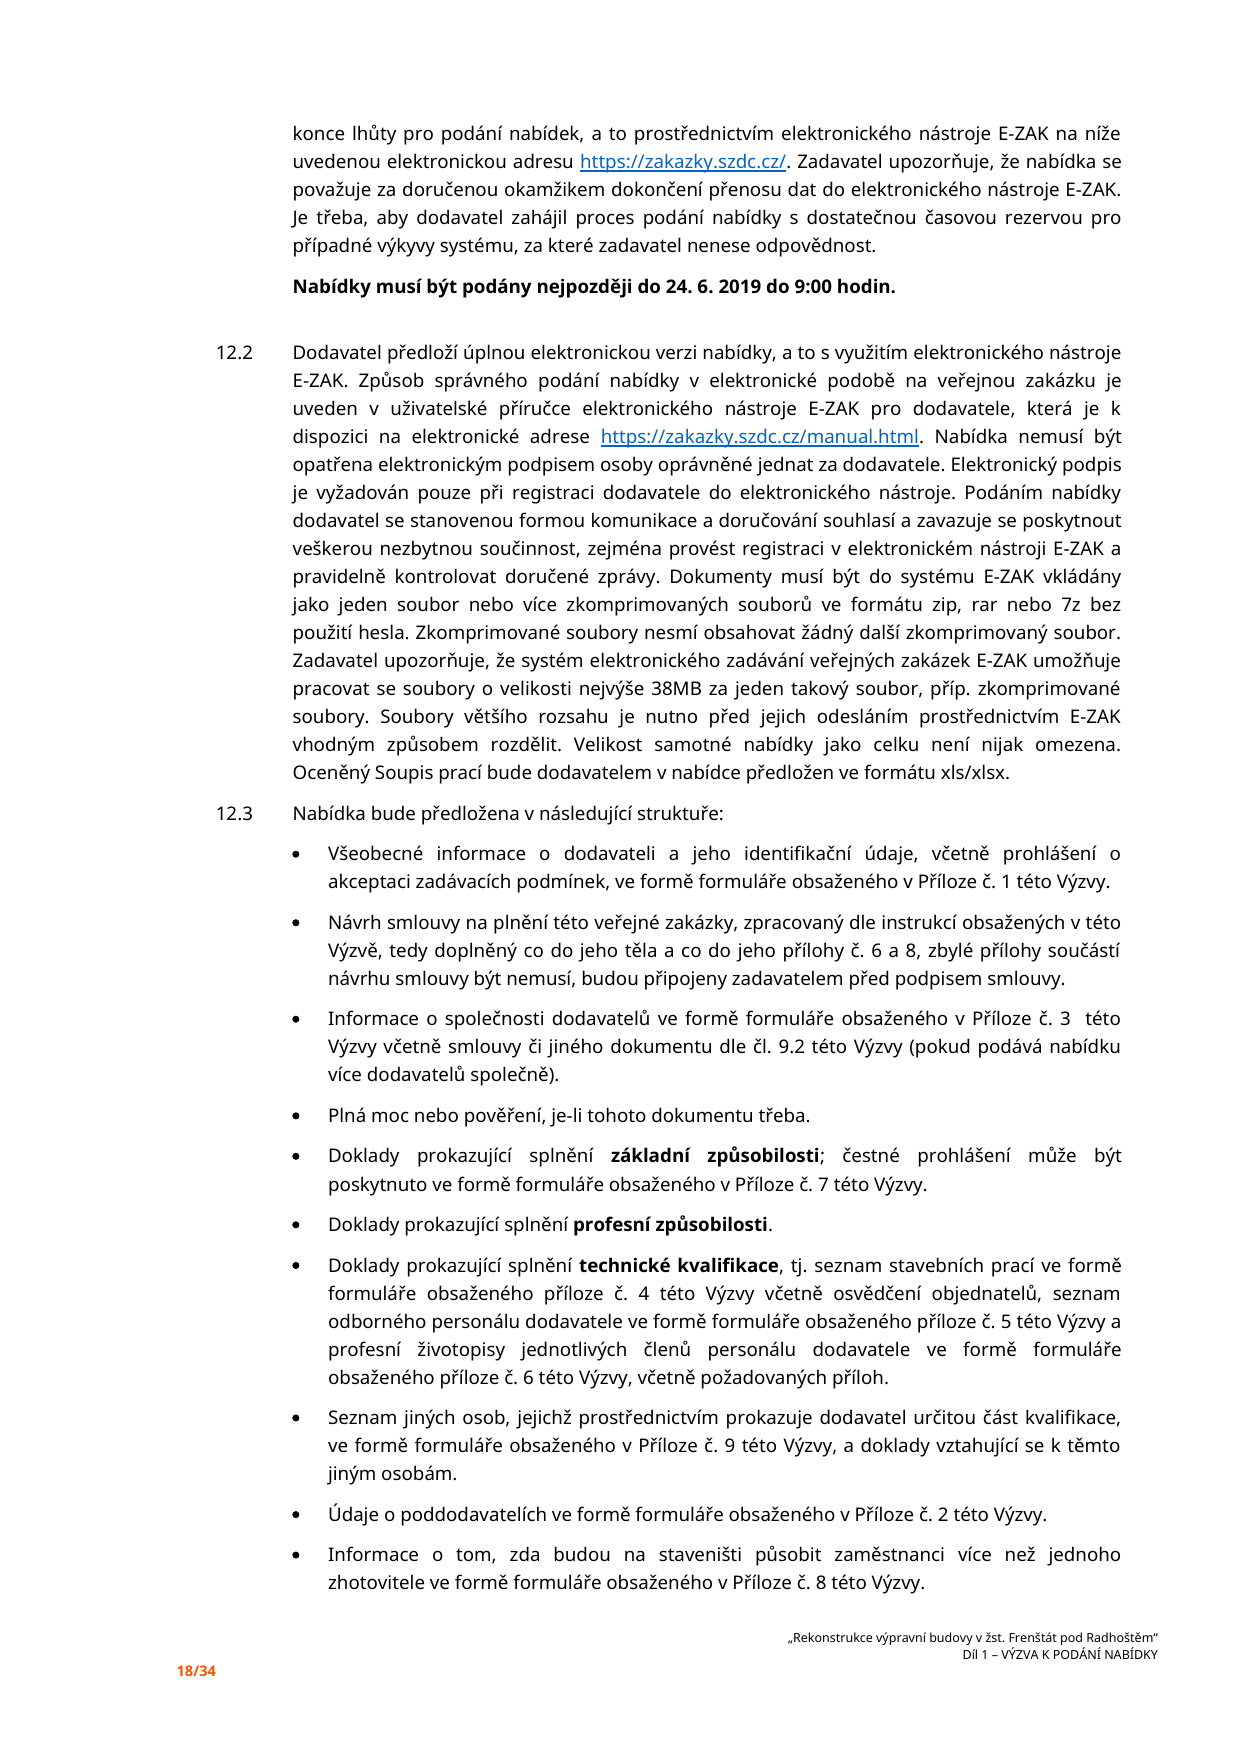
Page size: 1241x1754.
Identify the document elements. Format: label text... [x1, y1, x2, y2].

text Všeobecné informace o dodavateli a jeho identifikační údaje, včetně prohlášení o akceptaci zadávacích podmínek, ve formě formuláře obsaženého v Příloze č. 1 této Výzvy. [292, 841, 1122, 894]
text Dodavatel předloží úplnou elektronickou verzi nabídky, a to s využitím elektronického nástroje E-ZAK. Způsob správného podání nabídky v elektronické podobě na veřejnou zakázku je uveden v uživatelské příručce elektronického nástroje E-ZAK pro dodavatele, která je k dispozici na elektronické adrese https://zakazky.szdc.cz/manual.html. Nabídka nemusí být opatřena elektronickým podpisem osoby oprávněné jednat za dodavatele. Elektronický podpis je vyžadován pouze při registraci dodavatele do elektronického nástroje. Podáním nabídky dodavatel se stanovenou formou komunikace a doručování souhlasí a zavazuje se poskytnout veškerou nezbytnou součinnost, zejména provést registraci v elektronickém nástroji E-ZAK a pravidelně kontrolovat doručené zprávy. Dokumenty musí být do systému E-ZAK vkládány jako jeden soubor nebo více zkomprimovaných souborů ve formátu zip, rar nebo 7z bez použití hesla. Zkomprimované soubory nesmí obsahovat žádný další zkomprimovaný soubor. Zadavatel upozorňuje, že systém elektronického zadávání veřejných zakázek E-ZAK umožňuje pracovat se soubory o velikosti nejvýše 38MB za jeden takový soubor, příp. zkomprimované soubory. Soubory většího rozsahu je nutno před jejich odesláním prostřednictvím E-ZAK vhodným způsobem rozdělit. Velikost samotné nabídky jako celku není nijak omezena. Oceněný Soupis prací bude dodavatelem v nabídce předložen ve formátu xls/xlsx. [216, 339, 1122, 785]
text Doklady prokazující splnění profesní způsobilosti. [292, 1211, 1122, 1237]
text Nabídky musí být podány nejpozději do 24. 6. 2019 do 9:00 hodin. [292, 273, 1122, 299]
text Informace o společnosti dodavatelů ve formě formuláře obsaženého v Příloze č. 3 této Výzvy včetně smlouvy či jiného dokumentu dle čl. 9.2 této Výzvy (pokud podává nabídku více dodavatelů společně). [292, 1006, 1122, 1087]
text Doklady prokazující splnění technické kvalifikace, tj. seznam stavebních prací ve formě formuláře obsaženého příloze č. 4 této Výzvy včetně osvědčení objednatelů, seznam odborného personálu dodavatele ve formě formuláře obsaženého příloze č. 5 této Výzvy a profesní životopisy jednotlivých členů personálu dodavatele ve formě formuláře obsaženého příloze č. 6 této Výzvy, včetně požadovaných příloh. [292, 1252, 1122, 1389]
text Údaje o poddodavatelích ve formě formuláře obsaženého v Příloze č. 2 této Výzvy. [292, 1501, 1122, 1527]
text Informace o tom, zda budou na staveništi působit zaměstnanci více než jednoho zhotovitele ve formě formuláře obsaženého v Příloze č. 8 této Výzvy. [292, 1542, 1122, 1595]
text Seznam jiných osob, jejichž prostřednictvím prokazuje dodavatel určitou část kvalifikace, ve formě formuláře obsaženého v Příloze č. 9 této Výzvy, a doklady vztahující se k těmto jiným osobám. [292, 1404, 1122, 1486]
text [216, 121, 1122, 258]
text Návrh smlouvy na plnění této veřejné zakázky, zpracovaný dle instrukcí obsažených v této Výzvě, tedy doplněný co do jeho těla a co do jeho přílohy č. 6 a 8, zbylé přílohy součástí návrhu smlouvy být nemusí, budou připojeny zadavatelem před podpisem smlouvy. [292, 909, 1122, 991]
text Nabídka bude předložena v následující struktuře: [216, 800, 1122, 826]
text Doklady prokazující splnění základní způsobilosti; čestné prohlášení může být poskytnuto ve formě formuláře obsaženého v Příloze č. 7 této Výzvy. [292, 1143, 1122, 1196]
text Plná moc nebo pověření, je-li tohoto dokumentu třeba. [292, 1102, 1122, 1128]
